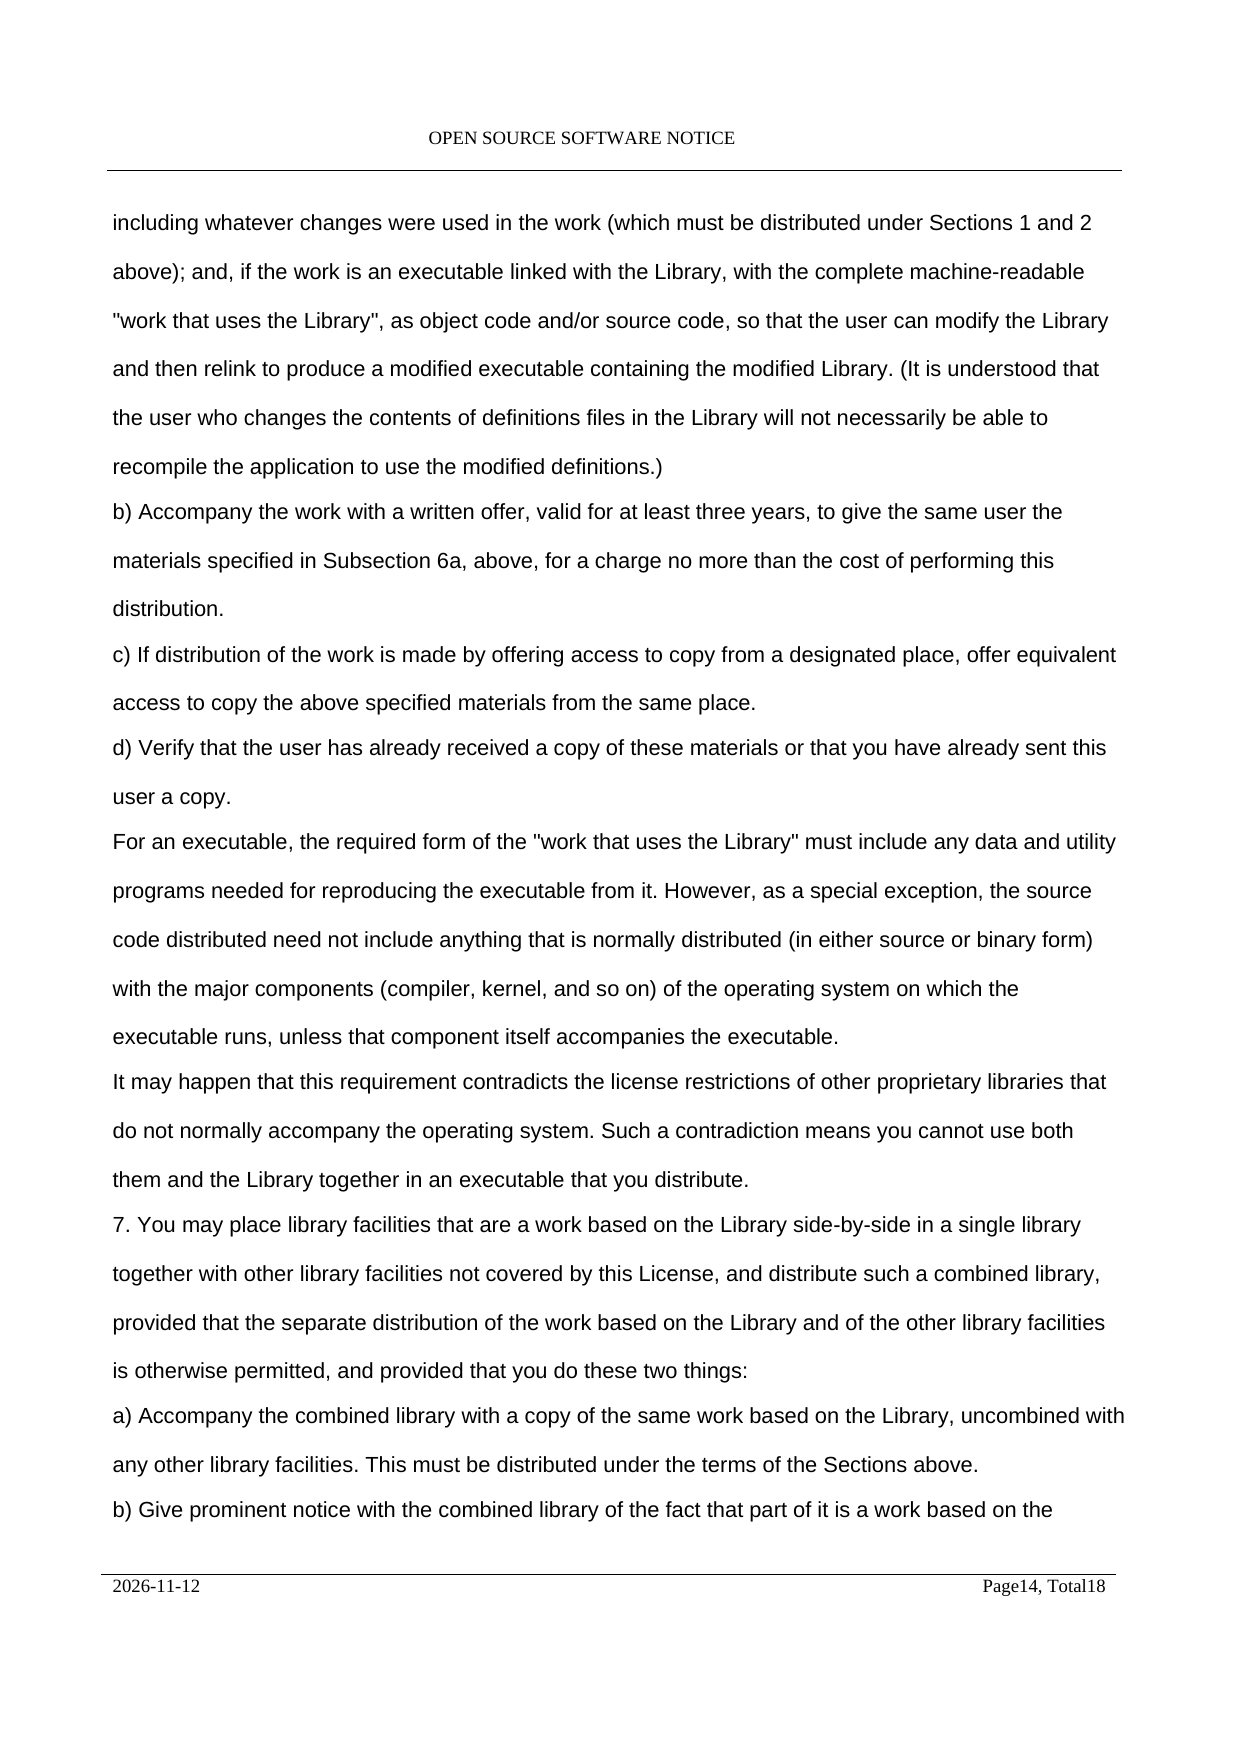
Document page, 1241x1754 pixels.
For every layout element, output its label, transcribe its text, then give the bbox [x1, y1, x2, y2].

text d) Verify that the user has already received a copy of these materials or that you have already sent this user a copy. [112, 732, 1128, 813]
text a) Accompany the combined library with a copy of the same work based on the Library, uncombined with any other library facilities. This must be distributed under the terms of the Sections above. [112, 1399, 1128, 1481]
text For an executable, the required form of the "work that uses the Library" must include any data and utility programs needed for reproducing the executable from it. However, as a special exception, the source code distributed need not include anything that is normally distributed (in either source or binary form) with the major components (compiler, kernel, and so on) of the operating system on which the executable runs, unless that component itself accompanies the executable. [112, 826, 1128, 1053]
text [112, 1493, 1128, 1526]
text b) Accompany the work with a written offer, valid for at least three years, to give the same user the materials specified in Subsection 6a, above, for a charge no more than the cost of performing this distribution. [112, 495, 1128, 625]
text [112, 206, 1128, 483]
text It may happen that this requirement contradicts the license restrictions of other proprietary libraries that do not normally accompany the operating system. Such a contradiction means you cannot use both them and the Library together in an executable that you distribute. [112, 1066, 1128, 1196]
text 7. You may place library facilities that are a work based on the Library side-by-side in a single library together with other library facilities not covered by this License, and distribute such a combined library, provided that the separate distribution of the work based on the Library and of the other library facilities is otherwise permitted, and provided that you do these two things: [112, 1208, 1128, 1387]
text c) If distribution of the work is made by offering access to copy from a designated place, offer equivalent access to copy the above specified materials from the same place. [112, 638, 1128, 719]
